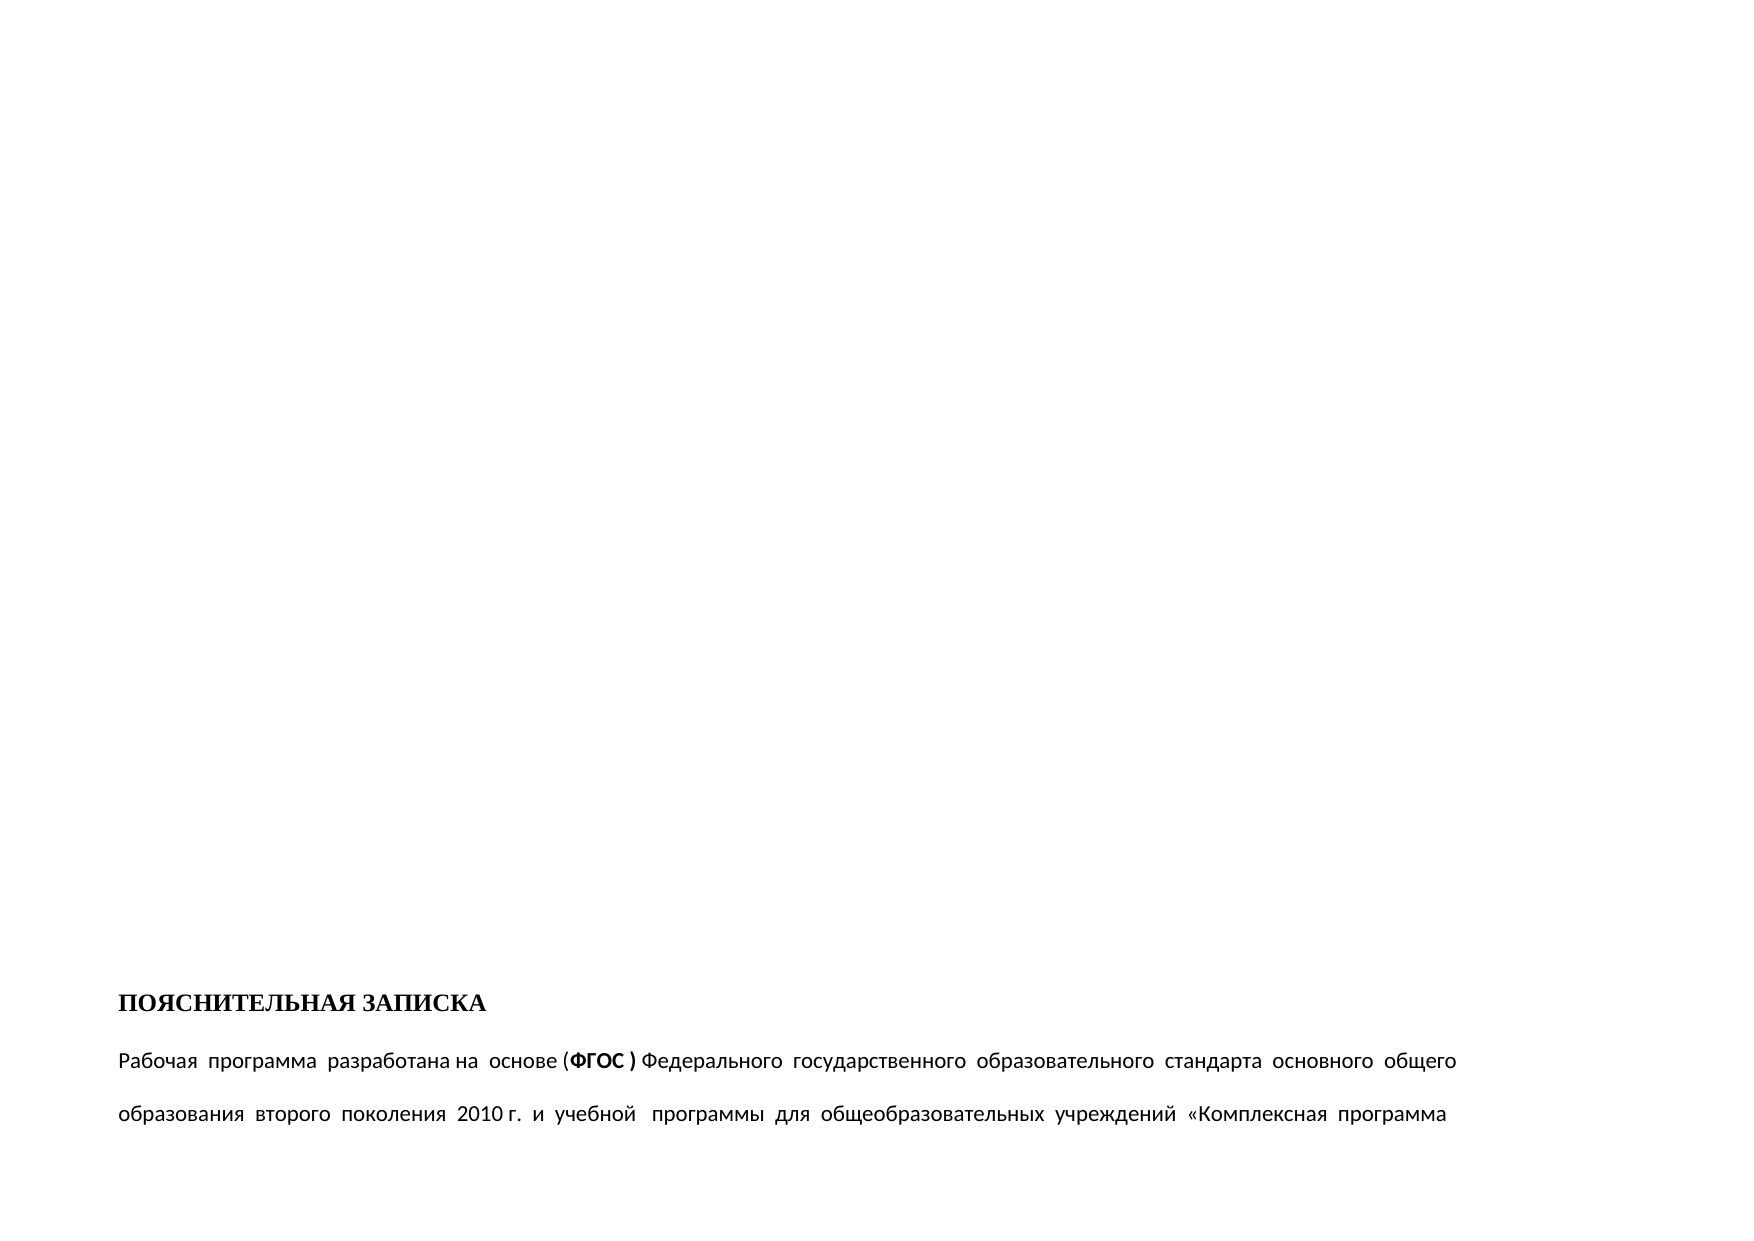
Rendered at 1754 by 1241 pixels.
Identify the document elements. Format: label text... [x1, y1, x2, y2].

text ПОЯСНИТЕЛЬНАЯ ЗАПИСКА [118, 988, 1636, 1017]
text образования второго поколения 2010 г. и учебной программы для общеобразовательных учреждений «Комплексная программа [118, 1099, 1636, 1127]
text Рабочая программа разработана на основе (ФГОС ) Федерального государственного образовательного стандарта основного общего [118, 1046, 1636, 1074]
